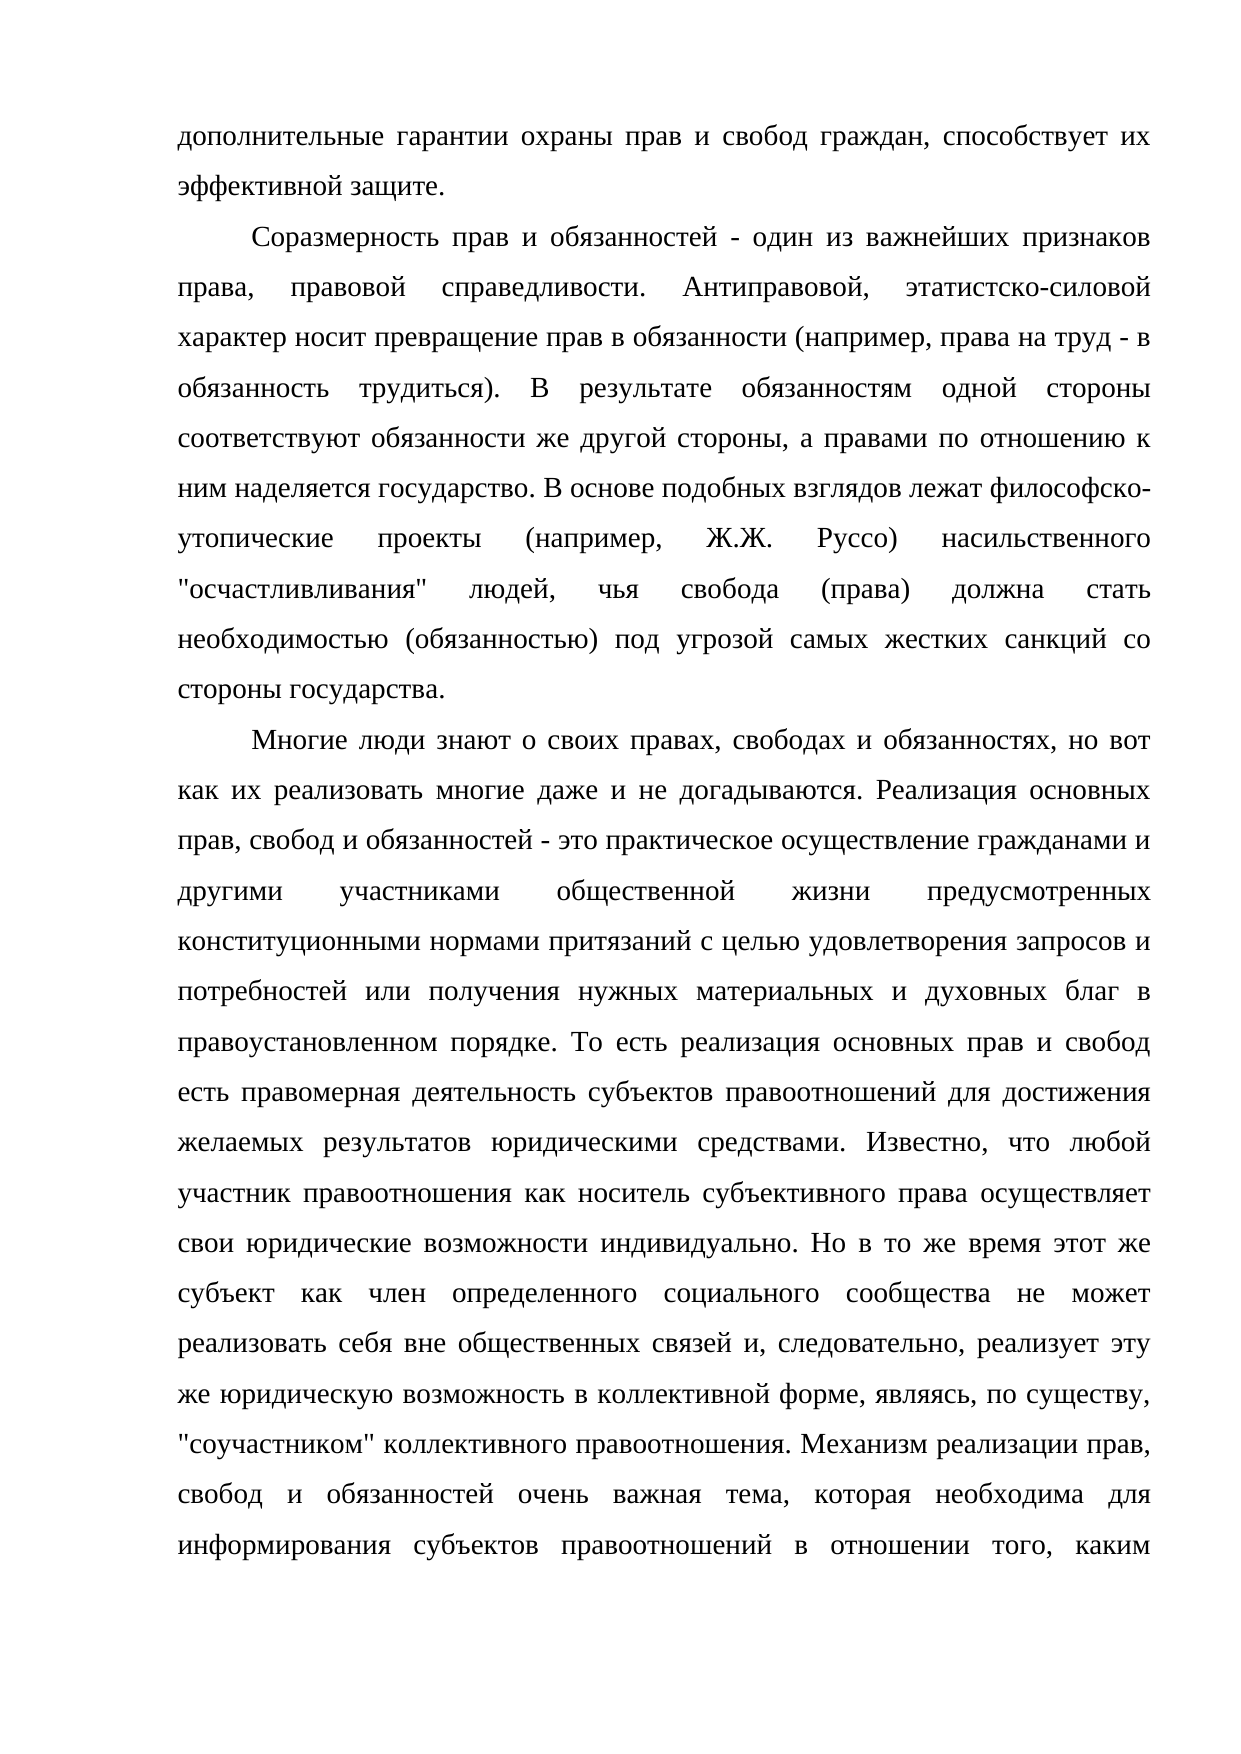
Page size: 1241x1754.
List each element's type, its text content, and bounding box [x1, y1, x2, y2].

text Соразмерность прав и обязанностей - один из важнейших признаков права, правовой справедливости. Антиправовой, этатистско-силовой характер носит превращение прав в обязанности (например, права на труд - в обязанность трудиться). В результате обязанностям одной стороны соответствуют обязанности же другой стороны, а правами по отношению к ним наделяется государство. В основе подобных взглядов лежат философско-утопические проекты (например, Ж.Ж. Руссо) насильственного "осчастливливания" людей, чья свобода (права) должна стать необходимостью (обязанностью) под угрозой самых жестких санкций со стороны государства. [177, 219, 1152, 705]
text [177, 118, 1152, 202]
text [177, 722, 1152, 1560]
